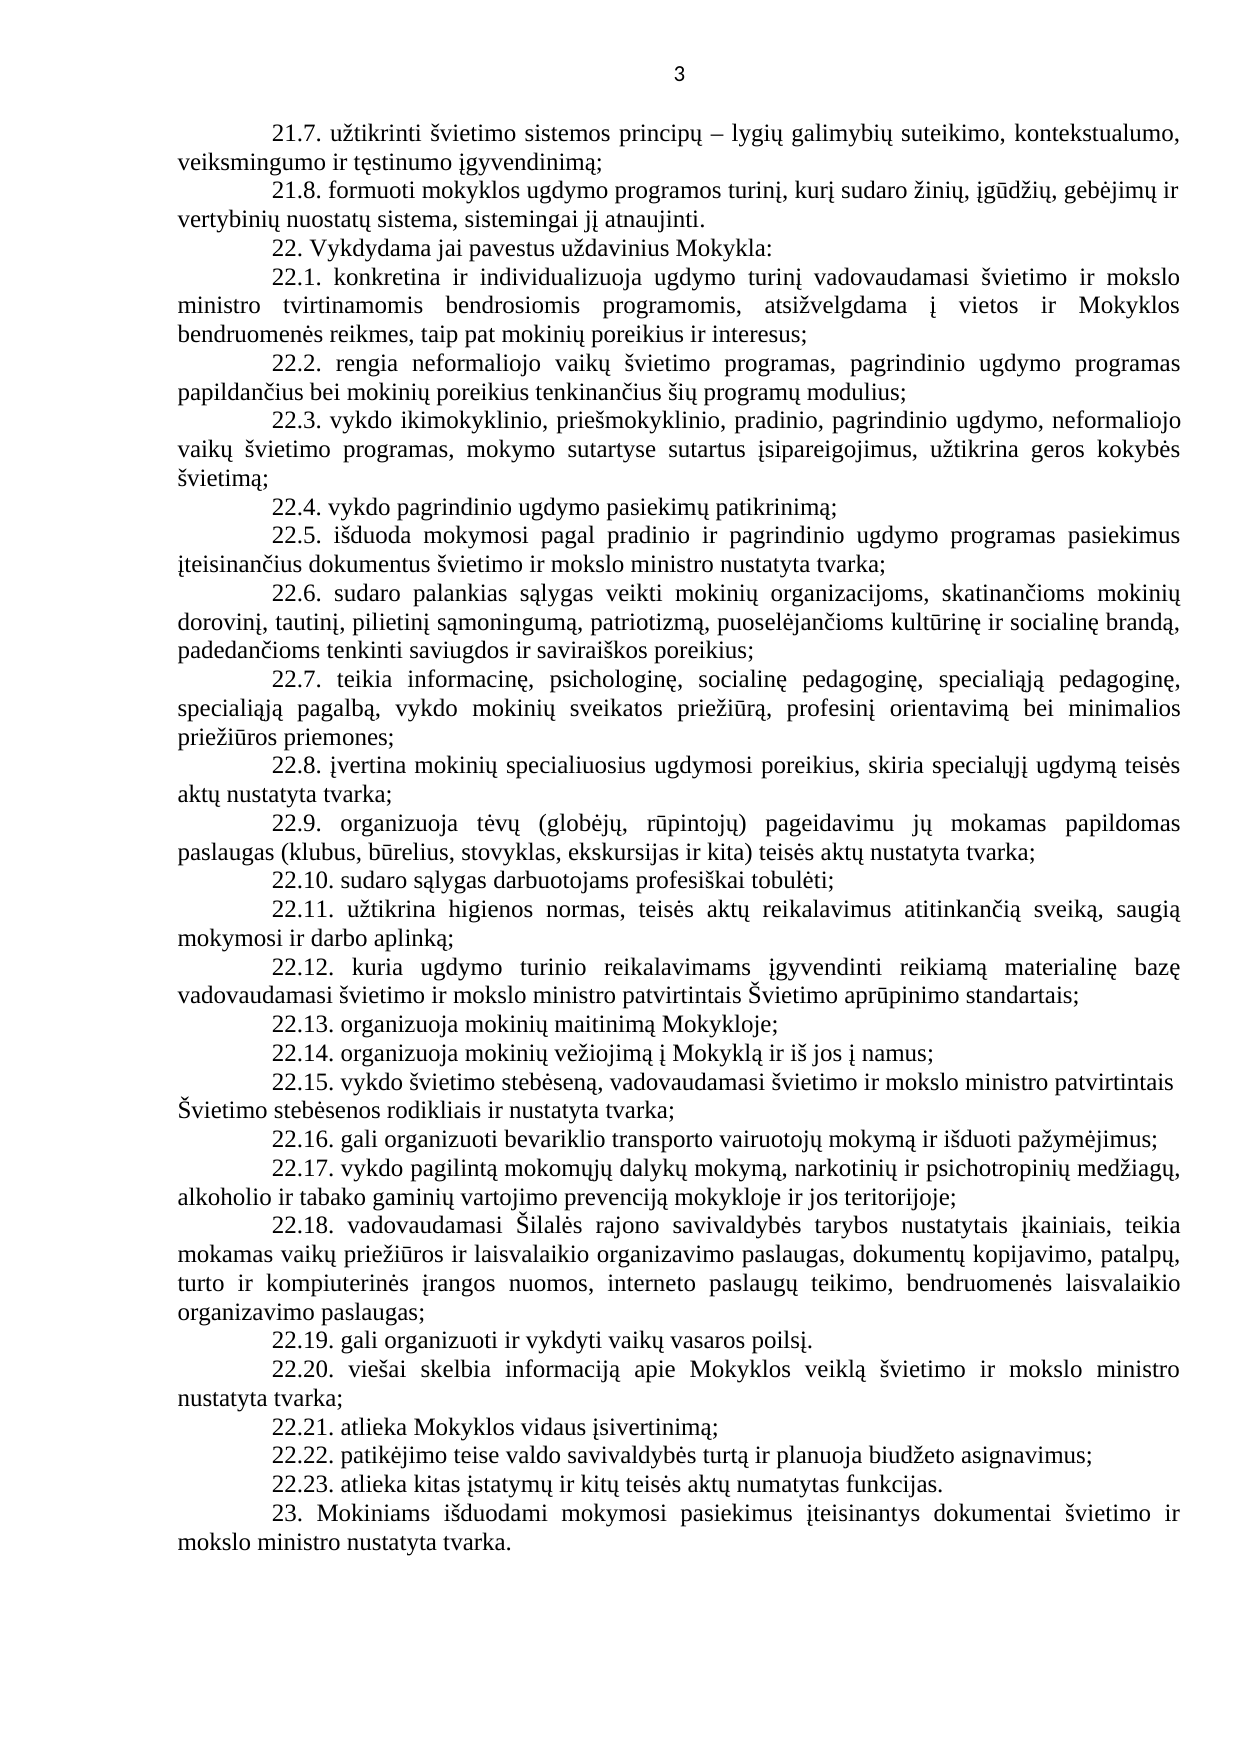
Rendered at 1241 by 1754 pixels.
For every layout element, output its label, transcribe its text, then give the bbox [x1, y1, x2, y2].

text 22.17. vykdo pagilintą mokomųjų dalykų mokymą, narkotinių ir psichotropinių medžiagų, alkoholio ir tabako gaminių vartojimo prevenciją mokykloje ir jos teritorijoje; [177, 1153, 1181, 1211]
text 22.12. kuria ugdymo turinio reikalavimams įgyvendinti reikiamą materialinę bazę vadovaudamasi švietimo ir mokslo ministro patvirtintais Švietimo aprūpinimo standartais; [177, 952, 1181, 1009]
text 22.9. organizuoja tėvų (globėjų, rūpintojų) pageidavimu jų mokamas papildomas paslaugas (klubus, būrelius, stovyklas, ekskursijas ir kita) teisės aktų nustatyta tvarka; [177, 808, 1181, 866]
text 22.6. sudaro palankias sąlygas veikti mokinių organizacijoms, skatinančioms mokinių dorovinį, tautinį, pilietinį sąmoningumą, patriotizmą, puoselėjančioms kultūrinę ir socialinę brandą, padedančioms tenkinti saviugdos ir saviraiškos poreikius; [177, 578, 1181, 664]
text 22.23. atlieka kitas įstatymų ir kitų teisės aktų numatytas funkcijas. [177, 1469, 1181, 1498]
text 22.4. vykdo pagrindinio ugdymo pasiekimų patikrinimą; [177, 492, 1181, 521]
text 22.22. patikėjimo teise valdo savivaldybės turtą ir planuoja biudžeto asignavimus; [177, 1441, 1181, 1469]
text 22.1. konkretina ir individualizuoja ugdymo turinį vadovaudamasi švietimo ir mokslo ministro tvirtinamomis bendrosiomis programomis, atsižvelgdama į vietos ir Mokyklos bendruomenės reikmes, taip pat mokinių poreikius ir interesus; [177, 262, 1181, 348]
text 22.16. gali organizuoti bevariklio transporto vairuotojų mokymą ir išduoti pažymėjimus; [177, 1124, 1181, 1153]
text 22.8. įvertina mokinių specialiuosius ugdymosi poreikius, skiria specialųjį ugdymą teisės aktų nustatyta tvarka; [177, 751, 1181, 808]
text 22.14. organizuoja mokinių vežiojimą į Mokyklą ir iš jos į namus; [177, 1038, 1181, 1067]
text 22.7. teikia informacinę, psichologinę, socialinę pedagoginę, specialiąją pedagoginę, specialiąją pagalbą, vykdo mokinių sveikatos priežiūrą, profesinį orientavimą bei minimalios priežiūros priemones; [177, 664, 1181, 751]
text 22.5. išduoda mokymosi pagal pradinio ir pagrindinio ugdymo programas pasiekimus įteisinančius dokumentus švietimo ir mokslo ministro nustatyta tvarka; [177, 521, 1181, 578]
text 21.8. formuoti mokyklos ugdymo programos turinį, kurį sudaro žinių, įgūdžių, gebėjimų ir vertybinių nuostatų sistema, sistemingai jį atnaujinti. [177, 176, 1181, 233]
text 22. Vykdydama jai pavestus uždavinius Mokykla: [177, 233, 1181, 262]
text 22.15. vykdo švietimo stebėseną, vadovaudamasi švietimo ir mokslo ministro patvirtintais Švietimo stebėsenos rodikliais ir nustatyta tvarka; [177, 1067, 1181, 1124]
text 22.20. viešai skelbia informaciją apie Mokyklos veiklą švietimo ir mokslo ministro nustatyta tvarka; [177, 1354, 1181, 1412]
text 22.3. vykdo ikimokyklinio, priešmokyklinio, pradinio, pagrindinio ugdymo, neformaliojo vaikų švietimo programas, mokymo sutartyse sutartus įsipareigojimus, užtikrina geros kokybės švietimą; [177, 406, 1181, 492]
text 23. Mokiniams išduodami mokymosi pasiekimus įteisinantys dokumentai švietimo ir mokslo ministro nustatyta tvarka. [177, 1498, 1181, 1556]
text 22.18. vadovaudamasi Šilalės rajono savivaldybės tarybos nustatytais įkainiais, teikia mokamas vaikų priežiūros ir laisvalaikio organizavimo paslaugas, dokumentų kopijavimo, patalpų, turto ir kompiuterinės įrangos nuomos, interneto paslaugų teikimo, bendruomenės laisvalaikio organizavimo paslaugas; [177, 1211, 1181, 1326]
text 22.13. organizuoja mokinių maitinimą Mokykloje; [177, 1009, 1181, 1038]
text 22.21. atlieka Mokyklos vidaus įsivertinimą; [177, 1412, 1181, 1441]
text 21.7. užtikrinti švietimo sistemos principų – lygių galimybių suteikimo, kontekstualumo, veiksmingumo ir tęstinumo įgyvendinimą; [177, 118, 1181, 176]
text 22.10. sudaro sąlygas darbuotojams profesiškai tobulėti; [177, 866, 1181, 894]
text 22.19. gali organizuoti ir vykdyti vaikų vasaros poilsį. [177, 1326, 1181, 1354]
text 22.2. rengia neformaliojo vaikų švietimo programas, pagrindinio ugdymo programas papildančius bei mokinių poreikius tenkinančius šių programų modulius; [177, 348, 1181, 406]
text 22.11. užtikrina higienos normas, teisės aktų reikalavimus atitinkančią sveiką, saugią mokymosi ir darbo aplinką; [177, 894, 1181, 952]
